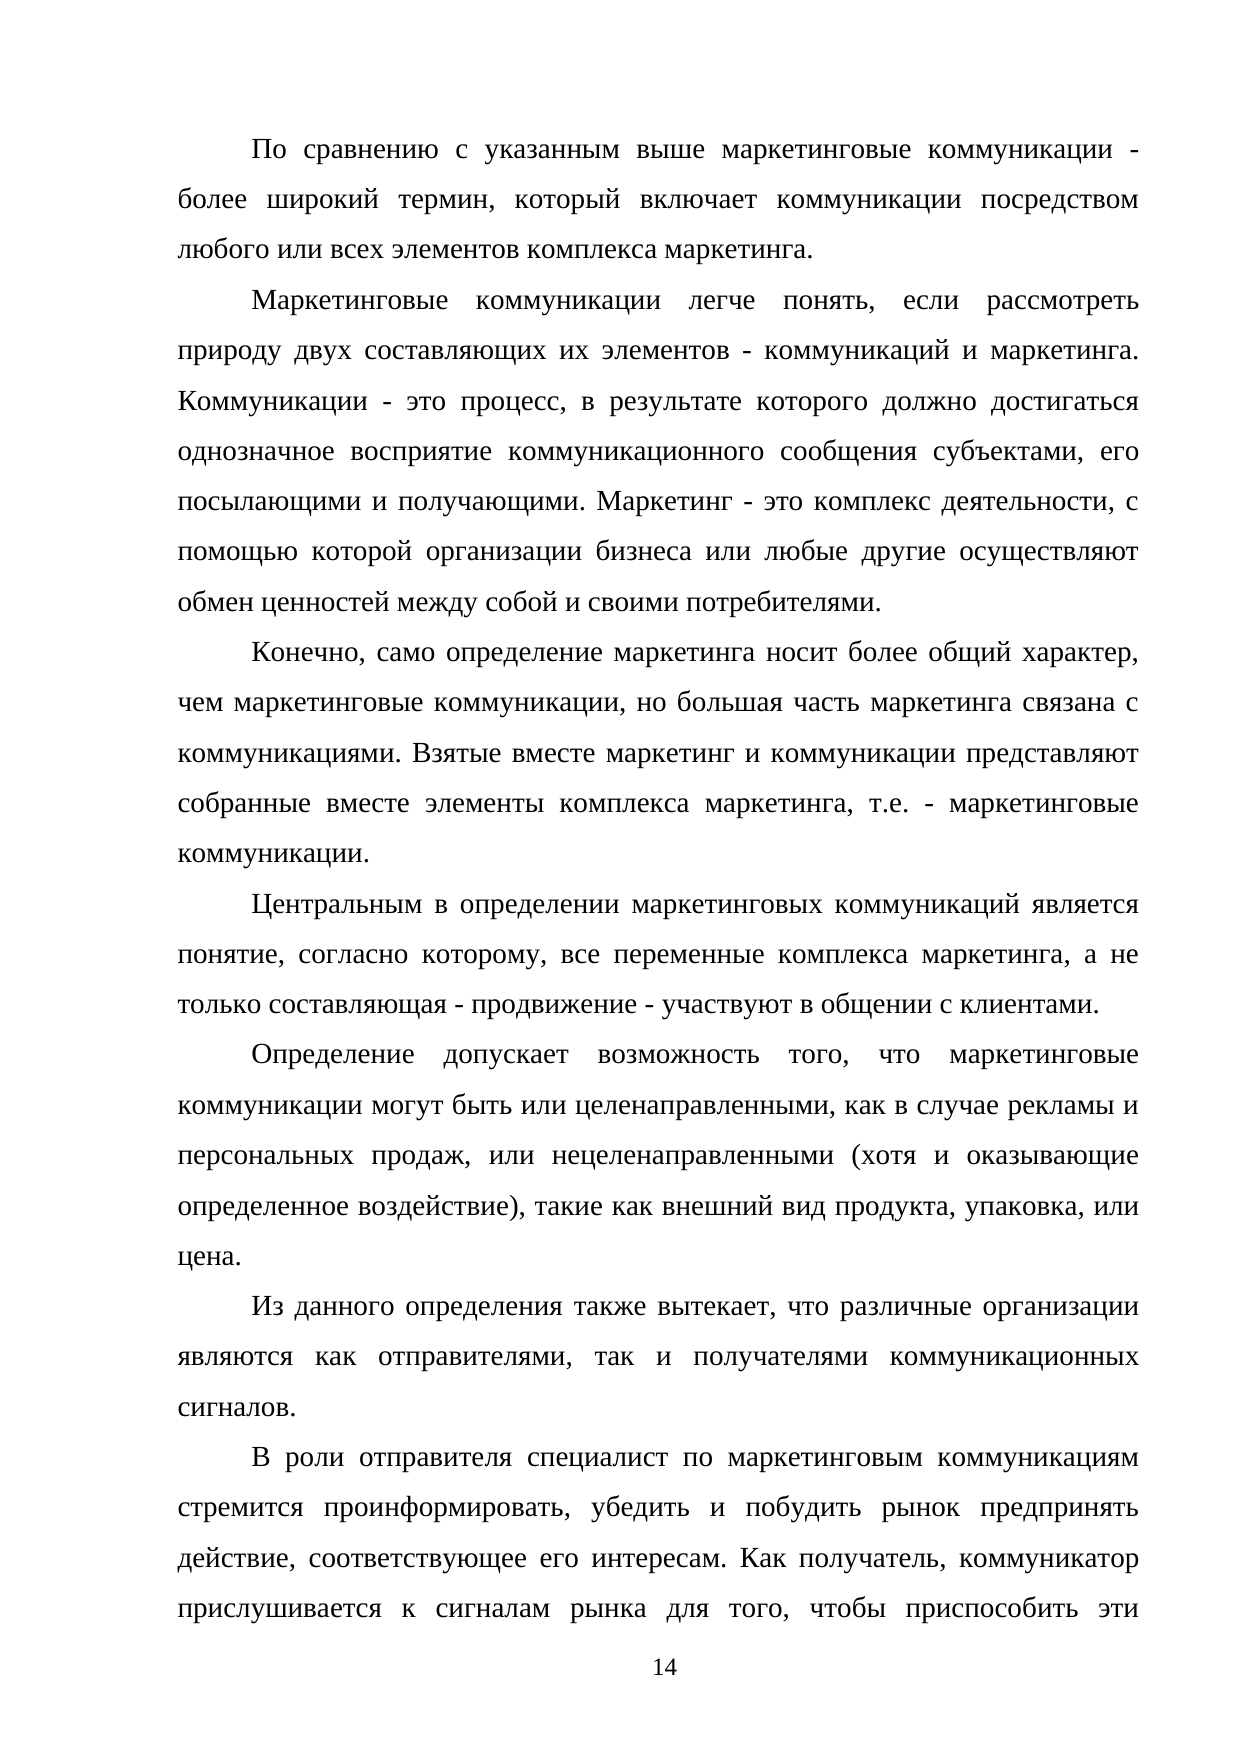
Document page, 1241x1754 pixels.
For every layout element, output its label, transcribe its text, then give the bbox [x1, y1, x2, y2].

text Конечно, само определение маркетинга носит более общий характер, чем маркетинговые коммуникации, но большая часть маркетинга связана с коммуникациями. Взятые вместе маркетинг и коммуникации представляют собранные вместе элементы комплекса маркетинга, т.е. - маркетинговые коммуникации. [177, 634, 1140, 869]
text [177, 1439, 1140, 1624]
text Из данного определения также вытекает, что различные организации являются как отправителями, так и получателями коммуникационных сигналов. [177, 1288, 1140, 1422]
text По сравнению с указанным выше маркетинговые коммуникации - более широкий термин, который включает коммуникации посредством любого или всех элементов комплекса маркетинга. [177, 131, 1140, 265]
text Определение допускает возможность того, что маркетинговые коммуникации могут быть или целенаправленными, как в случае рекламы и персональных продаж, или нецеленаправленными (хотя и оказывающие определенное воздействие), такие как внешний вид продукта, упаковка, или цена. [177, 1037, 1140, 1271]
text Центральным в определении маркетинговых коммуникаций является понятие, согласно которому, все переменные комплекса маркетинга, а не только составляющая - продвижение - участвуют в общении с клиентами. [177, 886, 1140, 1020]
text Маркетинговые коммуникации легче понять, если рассмотреть природу двух составляющих их элементов - коммуникаций и маркетинга. Коммуникации - это процесс, в результате которого должно достигаться однозначное восприятие коммуникационного сообщения субъектами, его посылающими и получающими. Маркетинг - это комплекс деятельности, с помощью которой организации бизнеса или любые другие осуществляют обмен ценностей между собой и своими потребителями. [177, 282, 1140, 617]
